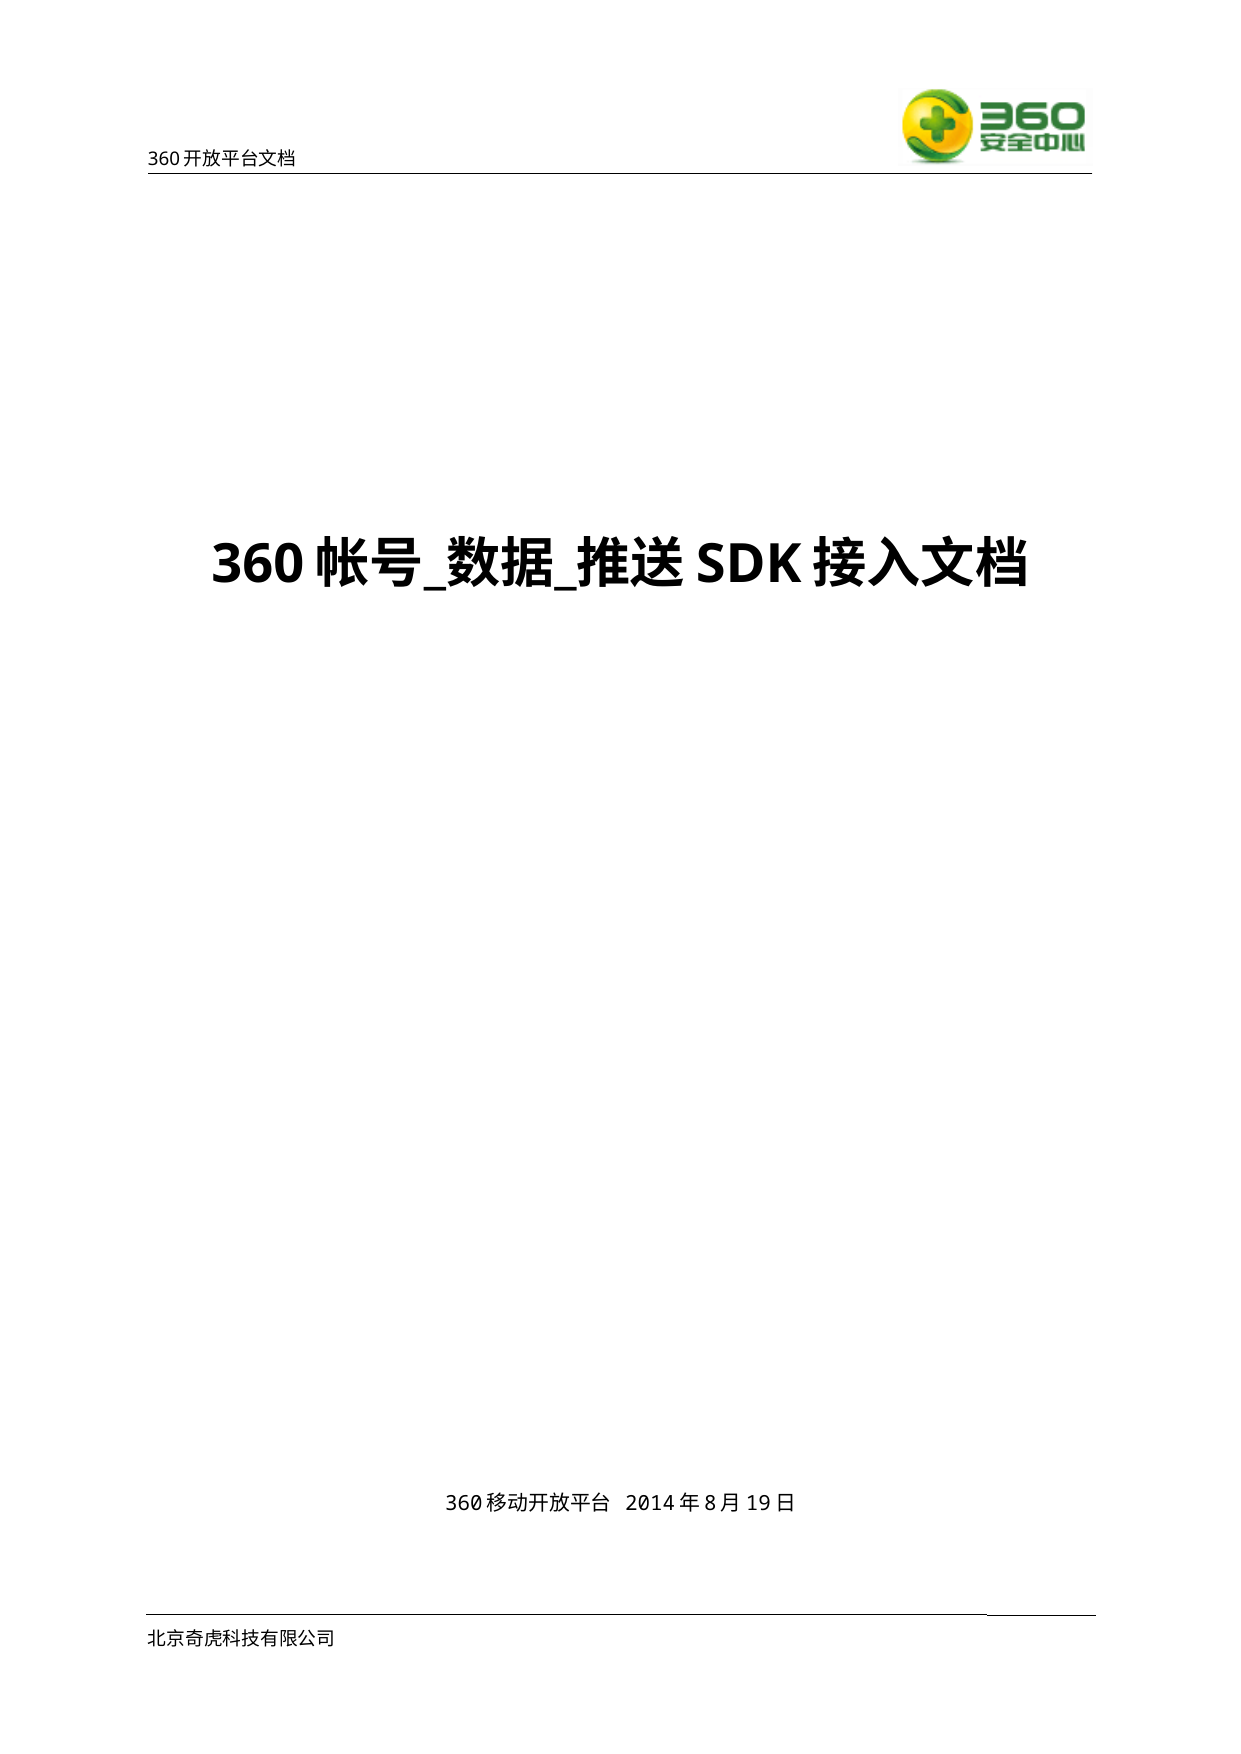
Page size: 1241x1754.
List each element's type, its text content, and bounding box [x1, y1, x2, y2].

text 360帐号_数据_推送SDK接入文档 [148, 510, 1092, 608]
text 360移动开放平台 2014年8月19日 [148, 1486, 1092, 1516]
picture [898, 88, 1093, 166]
